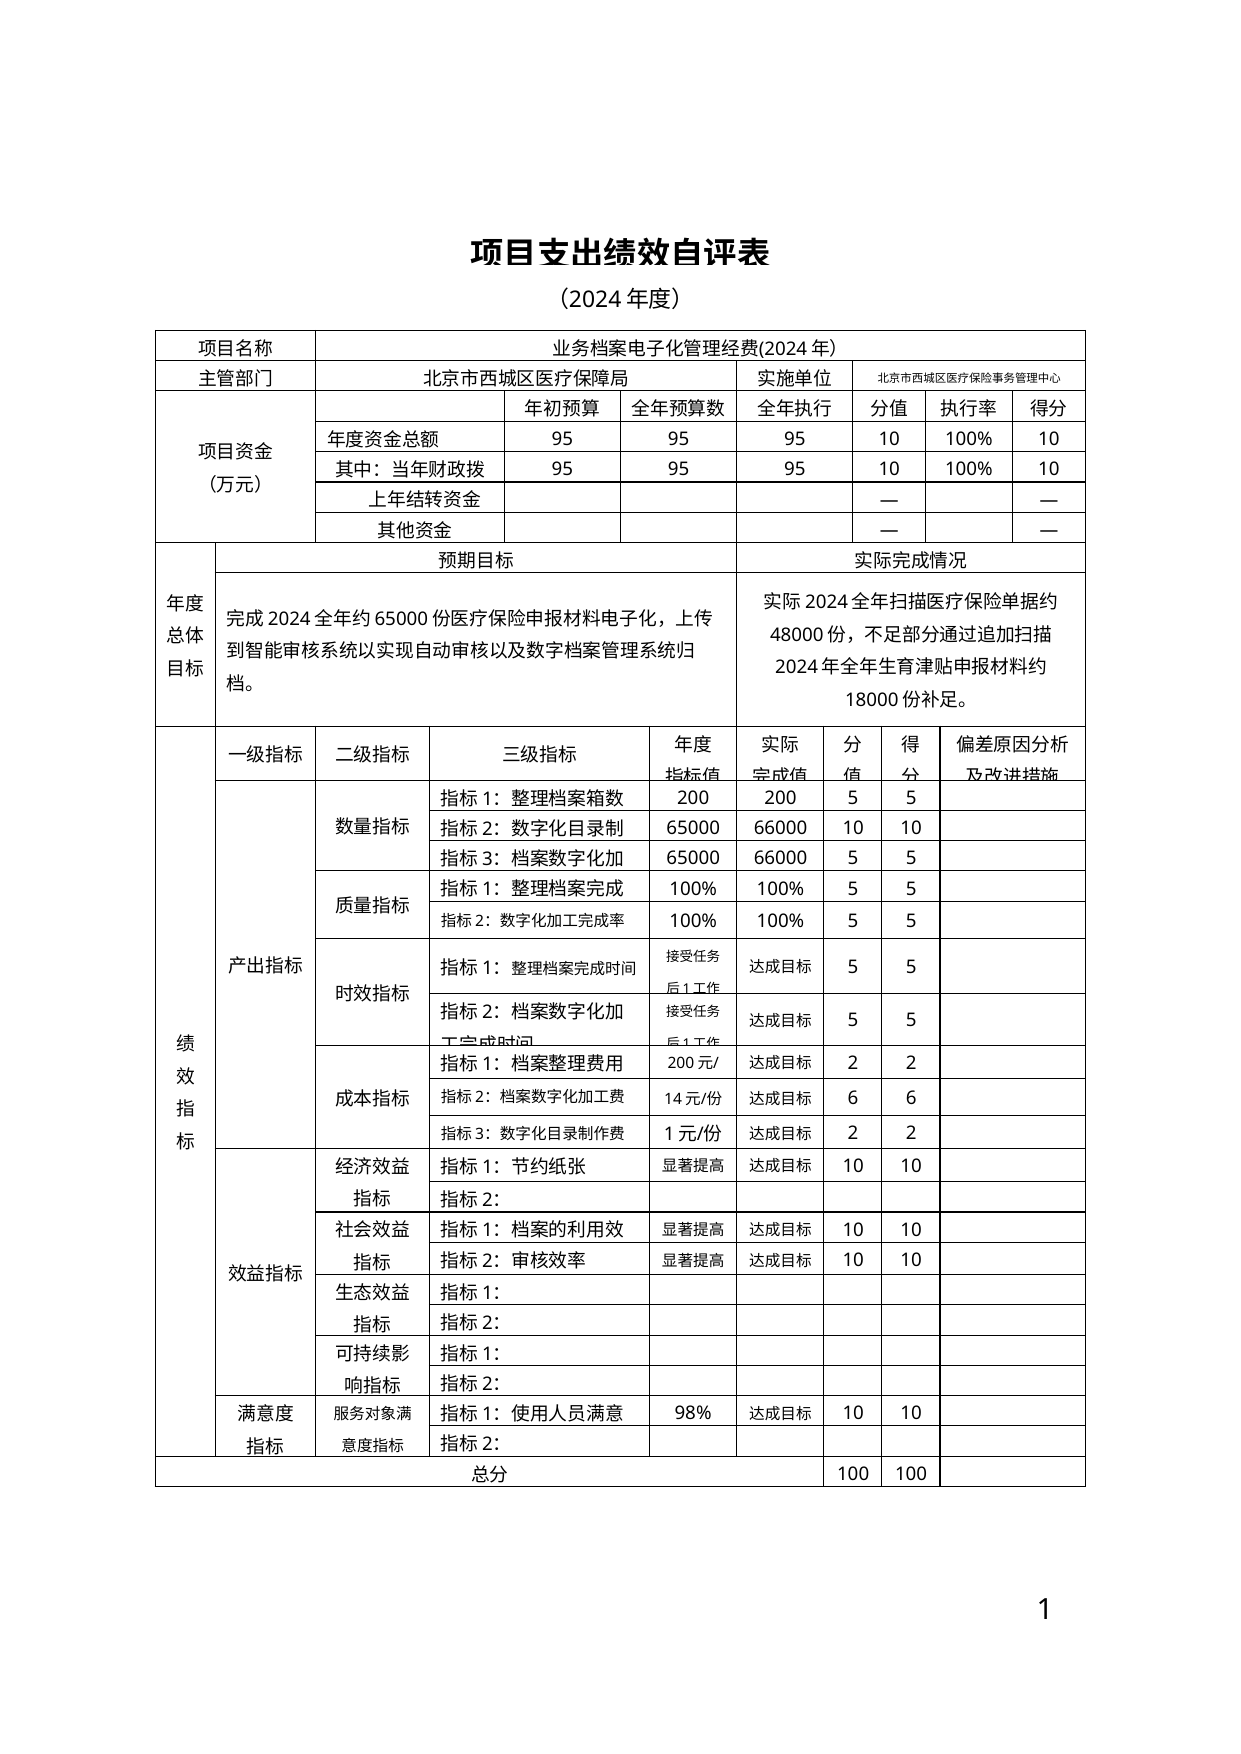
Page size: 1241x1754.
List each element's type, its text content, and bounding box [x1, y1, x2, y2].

table_cell [824, 1305, 881, 1334]
table_cell [737, 1182, 823, 1211]
table_cell 达成目标 [737, 1213, 823, 1242]
table_cell [941, 1305, 1085, 1334]
table_cell 指标1：整理档案箱数 [430, 781, 649, 810]
table_cell [824, 1182, 881, 1211]
table_cell [316, 391, 504, 421]
table_cell 全年预算数 [621, 391, 736, 421]
table_cell 5 [882, 781, 939, 810]
table_cell 项目资金 （万元） [156, 391, 315, 542]
table_cell [941, 1213, 1085, 1242]
table_cell 6 [824, 1079, 881, 1115]
table_cell 显著提高 [650, 1149, 736, 1181]
table_cell 北京市西城区医疗保险事务管理中心 [853, 361, 1085, 390]
table_cell [882, 1182, 939, 1211]
table_cell [941, 1457, 1085, 1486]
table_cell [926, 483, 1012, 512]
table_cell 达成目标 [737, 1079, 823, 1115]
table_cell 成本指标 [316, 1046, 429, 1148]
table_cell 5 [882, 939, 939, 993]
table_cell 指标1：整理档案完成时间 [430, 939, 649, 993]
table_cell [737, 483, 852, 512]
table_cell 达成目标 [737, 1243, 823, 1274]
table_cell 5 [824, 994, 881, 1045]
table_cell 95 [737, 422, 852, 451]
table_cell 指标1：档案整理费用 [430, 1046, 649, 1078]
table_cell 项目名称 [156, 331, 315, 360]
table_cell 指标2：档案数字化加工完成时间 [430, 994, 649, 1045]
table_cell 执行率 [926, 391, 1012, 421]
table_cell 指标1： [430, 1275, 649, 1304]
table_cell 指标1： [430, 1336, 649, 1365]
table_cell [941, 1396, 1085, 1425]
table_cell 10 [824, 1243, 881, 1274]
table_cell 5 [882, 902, 939, 938]
table_cell [941, 1149, 1085, 1181]
table_cell [941, 1336, 1085, 1365]
table_cell 效益指标 [216, 1149, 315, 1395]
table_cell 完成2024全年约65000份医疗保险申报材料电子化，上传到智能审核系统以实现自动审核以及数字档案管理系统归档。 [216, 573, 736, 726]
table_cell 2 [882, 1046, 939, 1078]
table_cell [941, 1116, 1085, 1148]
table_cell [882, 1336, 939, 1365]
table_cell [737, 1366, 823, 1395]
table_cell 2 [824, 1046, 881, 1078]
table_cell [621, 513, 736, 542]
table_cell 显著提高 [650, 1213, 736, 1242]
table_cell 得分 [1013, 391, 1085, 421]
table_cell 5 [882, 994, 939, 1045]
table_cell 显著提高 [650, 1243, 736, 1274]
table_cell 指标2： [430, 1426, 649, 1456]
table_cell 接受任务后1工作日内 [650, 939, 736, 993]
table_cell [941, 871, 1085, 901]
table_cell 达成目标 [737, 1149, 823, 1181]
table_cell 指标1：使用人员满意度 [430, 1396, 649, 1425]
table_cell 达成目标 [737, 1396, 823, 1425]
table_cell 10 [853, 452, 925, 481]
table_cell 5 [824, 841, 881, 870]
table_cell 10 [824, 1213, 881, 1242]
table_cell 社会效益 指标 [316, 1213, 429, 1274]
table_cell — [1013, 483, 1085, 512]
table_cell [941, 841, 1085, 870]
table_cell 指标2：数字化加工完成率 [430, 902, 649, 938]
table_cell 分值 [853, 391, 925, 421]
table_cell — [853, 513, 925, 542]
table_cell 14元/份 [650, 1079, 736, 1115]
table_cell [650, 1275, 736, 1304]
table_cell 指标1：档案的利用效果 [430, 1213, 649, 1242]
table_cell 95 [621, 452, 736, 481]
table_cell 总分 [156, 1457, 823, 1486]
table_cell [941, 1182, 1085, 1211]
table_cell 指标2：审核效率 [430, 1243, 649, 1274]
table_cell 一级指标 [216, 727, 315, 779]
table_cell [824, 1336, 881, 1365]
table_cell 100% [926, 452, 1012, 481]
table_cell [650, 1305, 736, 1334]
table_cell [505, 483, 620, 512]
table_cell [941, 811, 1085, 840]
table_cell 1元/份 [650, 1116, 736, 1148]
table_cell 6 [882, 1079, 939, 1115]
table_cell 其中：当年财政拨款 [316, 452, 504, 481]
table_cell 指标2： [430, 1305, 649, 1334]
table_cell 预期目标 [216, 543, 736, 572]
table_cell 满意度 指标 [216, 1396, 315, 1456]
table_cell [941, 1275, 1085, 1304]
table_cell [650, 1182, 736, 1211]
table_cell 指标2：数字化目录制作 [430, 811, 649, 840]
table_cell 偏差原因分析及改进措施 [941, 727, 1085, 779]
table_cell 指标3：数字化目录制作费用 [430, 1116, 649, 1148]
table_cell 95 [505, 452, 620, 481]
table_cell [505, 513, 620, 542]
table_cell 实际2024全年扫描医疗保险单据约48000份，不足部分通过追加扫描2024年全年生育津贴申报材料约18000份补足。 [737, 573, 1085, 726]
table_cell [882, 1275, 939, 1304]
table_cell 年度总体目标 [156, 543, 215, 726]
table_cell [737, 1336, 823, 1365]
table_cell 可持续影响指标 [316, 1336, 429, 1395]
table_cell 5 [824, 902, 881, 938]
table_cell 5 [882, 841, 939, 870]
table_cell 10 [824, 811, 881, 840]
table_cell [941, 1426, 1085, 1456]
table_cell 10 [882, 1396, 939, 1425]
table_cell 5 [824, 781, 881, 810]
table_cell 200 [650, 781, 736, 810]
table_cell [737, 1275, 823, 1304]
table_cell 其他资金 [316, 513, 504, 542]
table_cell 100% [650, 871, 736, 901]
table_cell 5 [824, 871, 881, 901]
table_cell 数量指标 [316, 781, 429, 870]
table_cell 10 [1013, 422, 1085, 451]
table_cell 65000 [650, 811, 736, 840]
table_cell [941, 1046, 1085, 1078]
table_cell [824, 1275, 881, 1304]
table_cell 66000 [737, 841, 823, 870]
table_cell 二级指标 [316, 727, 429, 779]
table_cell 服务对象满意度指标 [316, 1396, 429, 1456]
table_cell 质量指标 [316, 871, 429, 938]
table_cell 95 [505, 422, 620, 451]
table_cell 达成目标 [737, 1116, 823, 1148]
table_cell 98% [650, 1396, 736, 1425]
table_cell 实际完成情况 [737, 543, 1085, 572]
table_cell [650, 1336, 736, 1365]
table_cell 10 [882, 811, 939, 840]
table_cell 主管部门 [156, 361, 315, 390]
table_cell 全年执行数 [737, 391, 852, 421]
table_cell 时效指标 [316, 939, 429, 1045]
table_cell 业务档案电子化管理经费(2024年） [316, 331, 1085, 360]
table_cell 100 [882, 1457, 939, 1486]
table_cell 年度资金总额 [316, 422, 504, 451]
table_cell （2024年度） [155, 265, 1085, 330]
table_cell 上年结转资金 [316, 483, 504, 512]
table_cell [941, 994, 1085, 1045]
table_header 项目支出绩效自评表 [155, 219, 1085, 265]
table_cell 10 [882, 1149, 939, 1181]
table_cell — [853, 483, 925, 512]
table_cell 分值 [824, 727, 881, 779]
table_cell [941, 939, 1085, 993]
table_cell 达成目标 [737, 994, 823, 1045]
table_cell 年初预算数 [505, 391, 620, 421]
table_cell 得分 [882, 727, 939, 779]
table_cell 100 [824, 1457, 881, 1486]
table_cell [737, 1305, 823, 1334]
table_cell 绩 效 指 标 [156, 727, 215, 1456]
table_cell 10 [882, 1213, 939, 1242]
table_cell 产出指标 [216, 781, 315, 1148]
table_cell 实际 完成值 [737, 727, 823, 779]
table_cell 100% [737, 871, 823, 901]
table_cell 达成目标 [737, 1046, 823, 1078]
table_cell [824, 1426, 881, 1456]
table_cell [650, 1366, 736, 1395]
table_cell 指标3：档案数字化加工 [430, 841, 649, 870]
table_cell [941, 781, 1085, 810]
table_cell 经济效益 指标 [316, 1149, 429, 1211]
table_cell 10 [824, 1396, 881, 1425]
table_cell 5 [824, 939, 881, 993]
table_cell 年度 指标值 [650, 727, 736, 779]
table_cell 10 [1013, 452, 1085, 481]
table_cell 66000 [737, 811, 823, 840]
table_cell 95 [737, 452, 852, 481]
table_cell 达成目标 [737, 939, 823, 993]
table_cell [941, 1079, 1085, 1115]
table_cell 指标2：档案数字化加工费用 [430, 1079, 649, 1115]
table_cell 10 [853, 422, 925, 451]
table_cell 100% [926, 422, 1012, 451]
table_cell [737, 513, 852, 542]
table_cell [882, 1426, 939, 1456]
table_cell [650, 1426, 736, 1456]
table_cell 65000 [650, 841, 736, 870]
table_cell 95 [621, 422, 736, 451]
table_cell 生态效益 指标 [316, 1275, 429, 1334]
table_cell 2 [824, 1116, 881, 1148]
table_cell [621, 483, 736, 512]
table_cell 实施单位 [737, 361, 852, 390]
table_cell 指标2： [430, 1366, 649, 1395]
table_cell 200元/箱 [650, 1046, 736, 1078]
table_cell — [1013, 513, 1085, 542]
table_cell 10 [882, 1243, 939, 1274]
table_cell 5 [882, 871, 939, 901]
table_cell [824, 1366, 881, 1395]
table_cell 2 [882, 1116, 939, 1148]
table_cell [941, 902, 1085, 938]
table_cell 100% [650, 902, 736, 938]
table_cell 指标1：节约纸张 [430, 1149, 649, 1181]
table_cell 指标2： [430, 1182, 649, 1211]
table_cell 北京市西城区医疗保障局 [316, 361, 736, 390]
table_cell [941, 1243, 1085, 1274]
table_cell [941, 1366, 1085, 1395]
table_cell [737, 1426, 823, 1456]
table_cell 200 [737, 781, 823, 810]
table_cell 指标1：整理档案完成率 [430, 871, 649, 901]
table_cell [882, 1366, 939, 1395]
table_cell 10 [824, 1149, 881, 1181]
table_cell [882, 1305, 939, 1334]
table_cell 接受任务后1工作日内 [650, 994, 736, 1045]
table_cell [926, 513, 1012, 542]
table_cell 三级指标 [430, 727, 649, 779]
table_cell 100% [737, 902, 823, 938]
